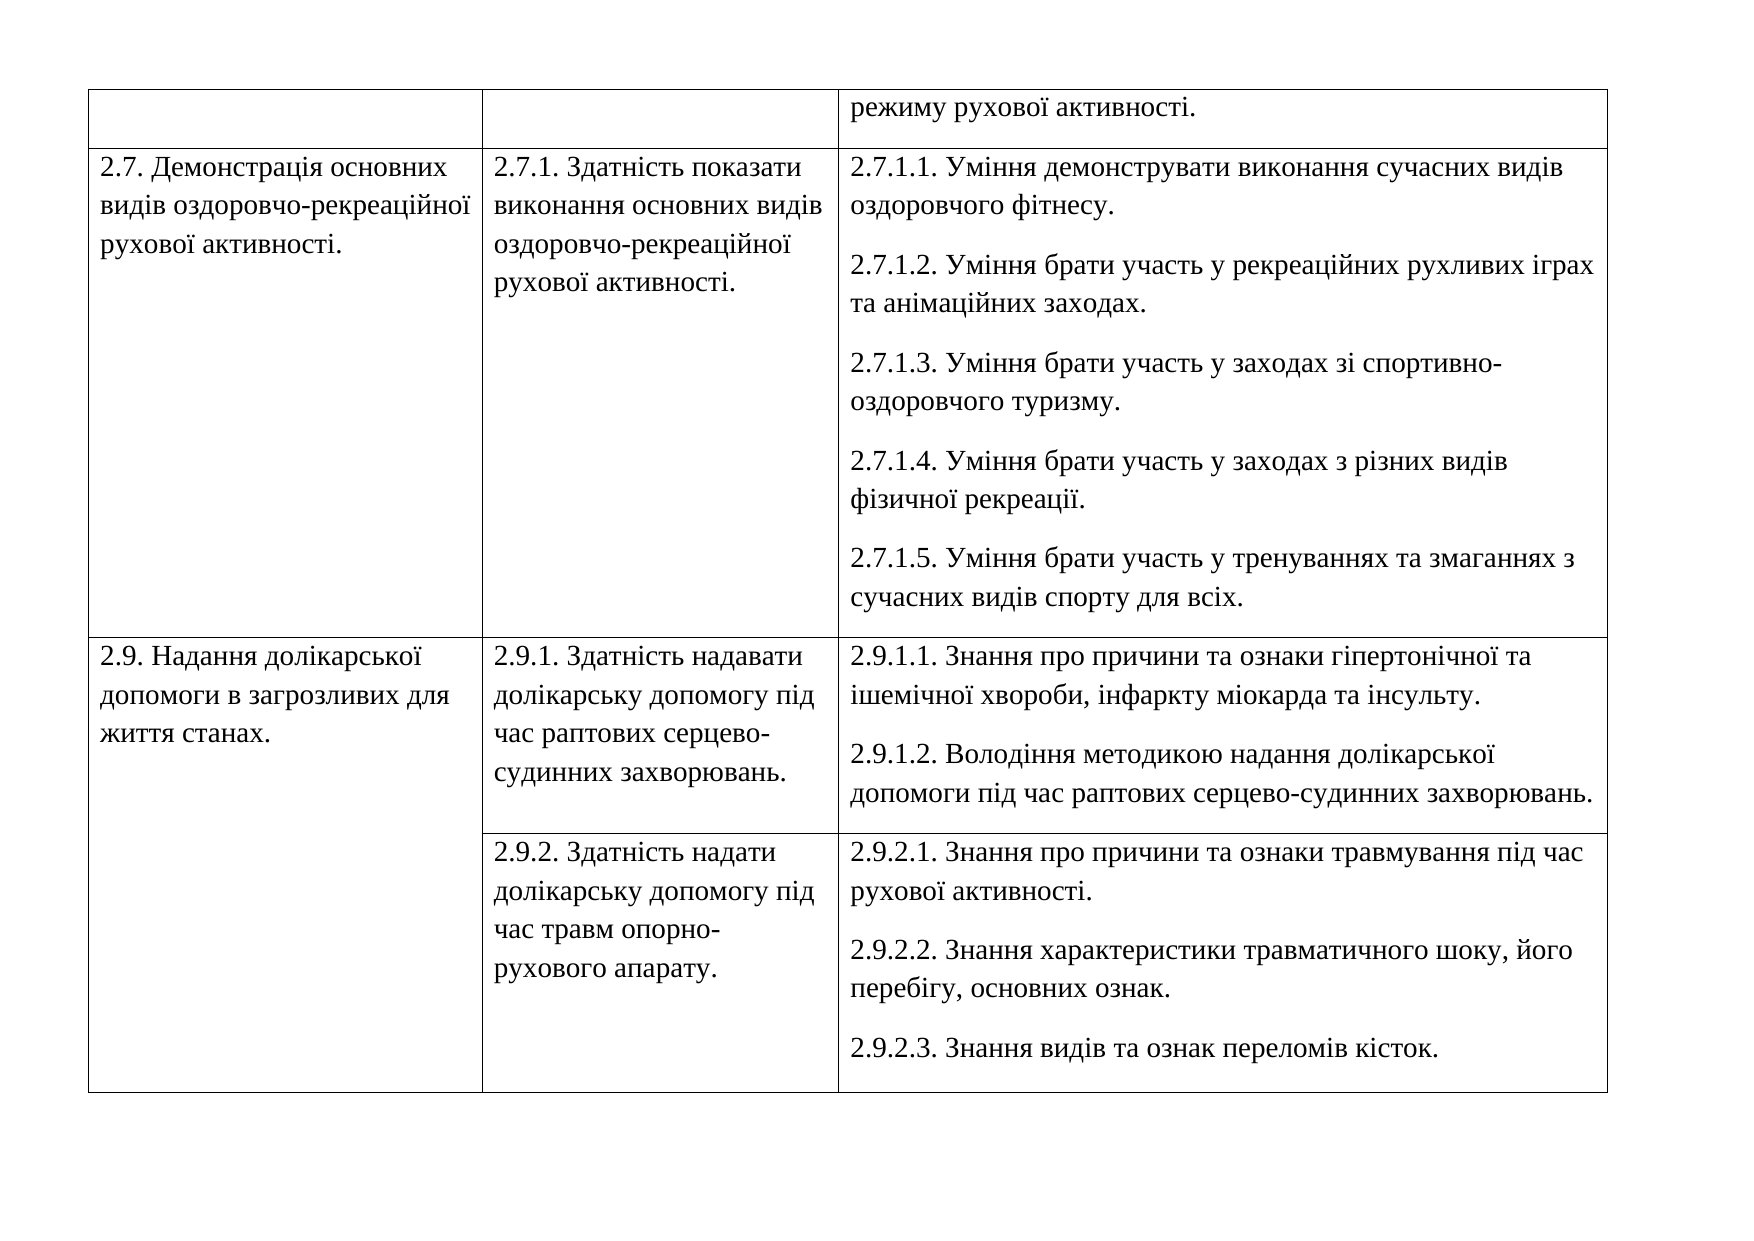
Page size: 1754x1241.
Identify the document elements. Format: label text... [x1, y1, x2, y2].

table_cell 2.9.1. Здатність надавати долікарську допомогу під час раптових серцево-судинних захворювань. [483, 638, 838, 833]
table_cell 2.9.1.1. Знання про причини та ознаки гіпертонічної та ішемічної хвороби, інфаркту міокарда та інсульту. 2.9.1.2. Володіння методикою надання долікарської допомоги під час раптових серцево-судинних захворювань. [839, 638, 1607, 833]
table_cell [483, 834, 838, 1092]
table_cell 2.7.1.1. Уміння демонструвати виконання сучасних видів оздоровчого фітнесу. 2.7.1.2. Уміння брати участь у рекреаційних рухливих іграх та анімаційних заходах. 2.7.1.3. Уміння брати участь у заходах зі спортивно-оздоровчого туризму. 2.7.1.4. Уміння брати участь у заходах з різних видів фізичної рекреації. 2.7.1.5. Уміння брати участь у тренуваннях та змаганнях з сучасних видів спорту для всіх. [839, 149, 1607, 637]
table_cell 2.7.1. Здатність показати виконання основних видів оздоровчо-рекреаційної рухової активності. [483, 149, 838, 637]
table_cell 2.7. Демонстрація основних видів оздоровчо-рекреаційної рухової активності. [89, 149, 482, 637]
table_cell 2.9. Надання долікарської допомоги в загрозливих для життя станах. [89, 638, 482, 1092]
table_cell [839, 834, 1607, 1092]
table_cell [483, 90, 838, 148]
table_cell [839, 90, 1607, 148]
